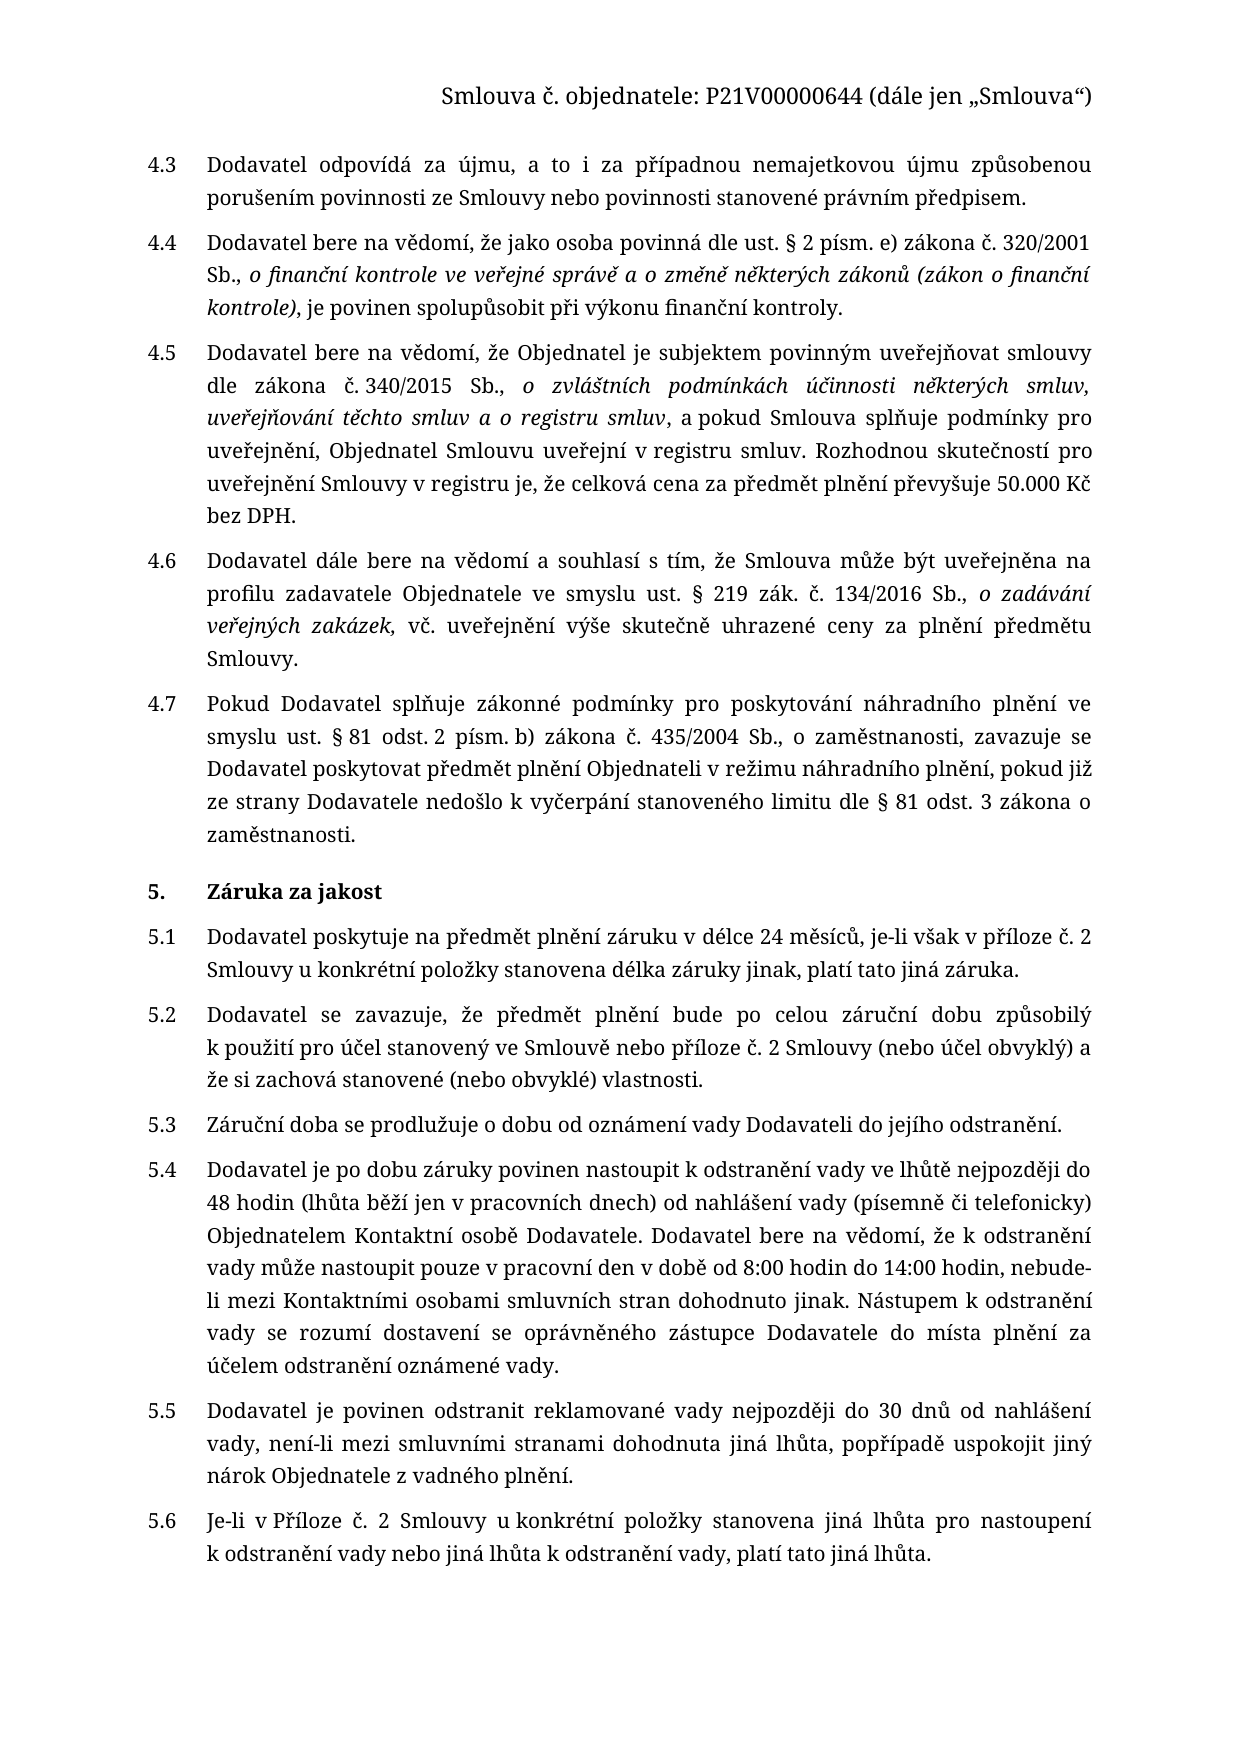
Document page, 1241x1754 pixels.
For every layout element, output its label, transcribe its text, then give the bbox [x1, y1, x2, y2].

list Záruka za jakost [148, 877, 1093, 906]
list Dodavatel odpovídá za újmu, a to i za případnou nemajetkovou újmu způsobenou porušením povinnosti ze Smlouvy nebo povinnosti stanovené právním předpisem. [148, 150, 1093, 211]
list Dodavatel bere na vědomí, že Objednatel je subjektem povinným uveřejňovat smlouvy dle zákona č. 340/2015 Sb., o zvláštních podmínkách účinnosti některých smluv, uveřejňování těchto smluv a o registru smluv, a pokud Smlouva splňuje podmínky pro uveřejnění, Objednatel Smlouvu uveřejní v registru smluv. Rozhodnou skutečností pro uveřejnění Smlouvy v registru je, že celková cena za předmět plnění převyšuje 50.000 Kč bez DPH. [148, 338, 1093, 530]
list Dodavatel poskytuje na předmět plnění záruku v délce 24 měsíců, je-li však v příloze č. 2 Smlouvy u konkrétní položky stanovena délka záruky jinak, platí tato jiná záruka. [148, 922, 1093, 983]
list Dodavatel bere na vědomí, že jako osoba povinná dle ust. § 2 písm. e) zákona č. 320/2001 Sb., o finanční kontrole ve veřejné správě a o změně některých zákonů (zákon o finanční kontrole), je povinen spolupůsobit při výkonu finanční kontroly. [148, 228, 1093, 322]
list Dodavatel dále bere na vědomí a souhlasí s tím, že Smlouva může být uveřejněna na profilu zadavatele Objednatele ve smyslu ust. § 219 zák. č. 134/2016 Sb., o zadávání veřejných zakázek, vč. uveřejnění výše skutečně uhrazené ceny za plnění předmětu Smlouvy. [148, 546, 1093, 673]
list Dodavatel je povinen odstranit reklamované vady nejpozději do 30 dnů od nahlášení vady, není-li mezi smluvními stranami dohodnuta jiná lhůta, popřípadě uspokojit jiný nárok Objednatele z vadného plnění. [148, 1396, 1093, 1490]
list Je-li v Příloze č. 2 Smlouvy u konkrétní položky stanovena jiná lhůta pro nastoupení k odstranění vady nebo jiná lhůta k odstranění vady, platí tato jiná lhůta. [148, 1507, 1093, 1568]
list Pokud Dodavatel splňuje zákonné podmínky pro poskytování náhradního plnění ve smyslu ust. § 81 odst. 2 písm. b) zákona č. 435/2004 Sb., o zaměstnanosti, zavazuje se Dodavatel poskytovat předmět plnění Objednateli v režimu náhradního plnění, pokud již ze strany Dodavatele nedošlo k vyčerpání stanoveného limitu dle § 81 odst. 3 zákona o zaměstnanosti. [148, 689, 1093, 848]
list Dodavatel je po dobu záruky povinen nastoupit k odstranění vady ve lhůtě nejpozději do 48 hodin (lhůta běží jen v pracovních dnech) od nahlášení vady (písemně či telefonicky) Objednatelem Kontaktní osobě Dodavatele. Dodavatel bere na vědomí, že k odstranění vady může nastoupit pouze v pracovní den v době od 8:00 hodin do 14:00 hodin, nebude-li mezi Kontaktními osobami smluvních stran dohodnuto jinak. Nástupem k odstranění vady se rozumí dostavení se oprávněného zástupce Dodavatele do místa plnění za účelem odstranění oznámené vady. [148, 1156, 1093, 1379]
list Dodavatel se zavazuje, že předmět plnění bude po celou záruční dobu způsobilý k použití pro účel stanovený ve Smlouvě nebo příloze č. 2 Smlouvy (nebo účel obvyklý) a že si zachová stanovené (nebo obvyklé) vlastnosti. [148, 1000, 1093, 1094]
list Záruční doba se prodlužuje o dobu od oznámení vady Dodavateli do jejího odstranění. [148, 1110, 1093, 1139]
